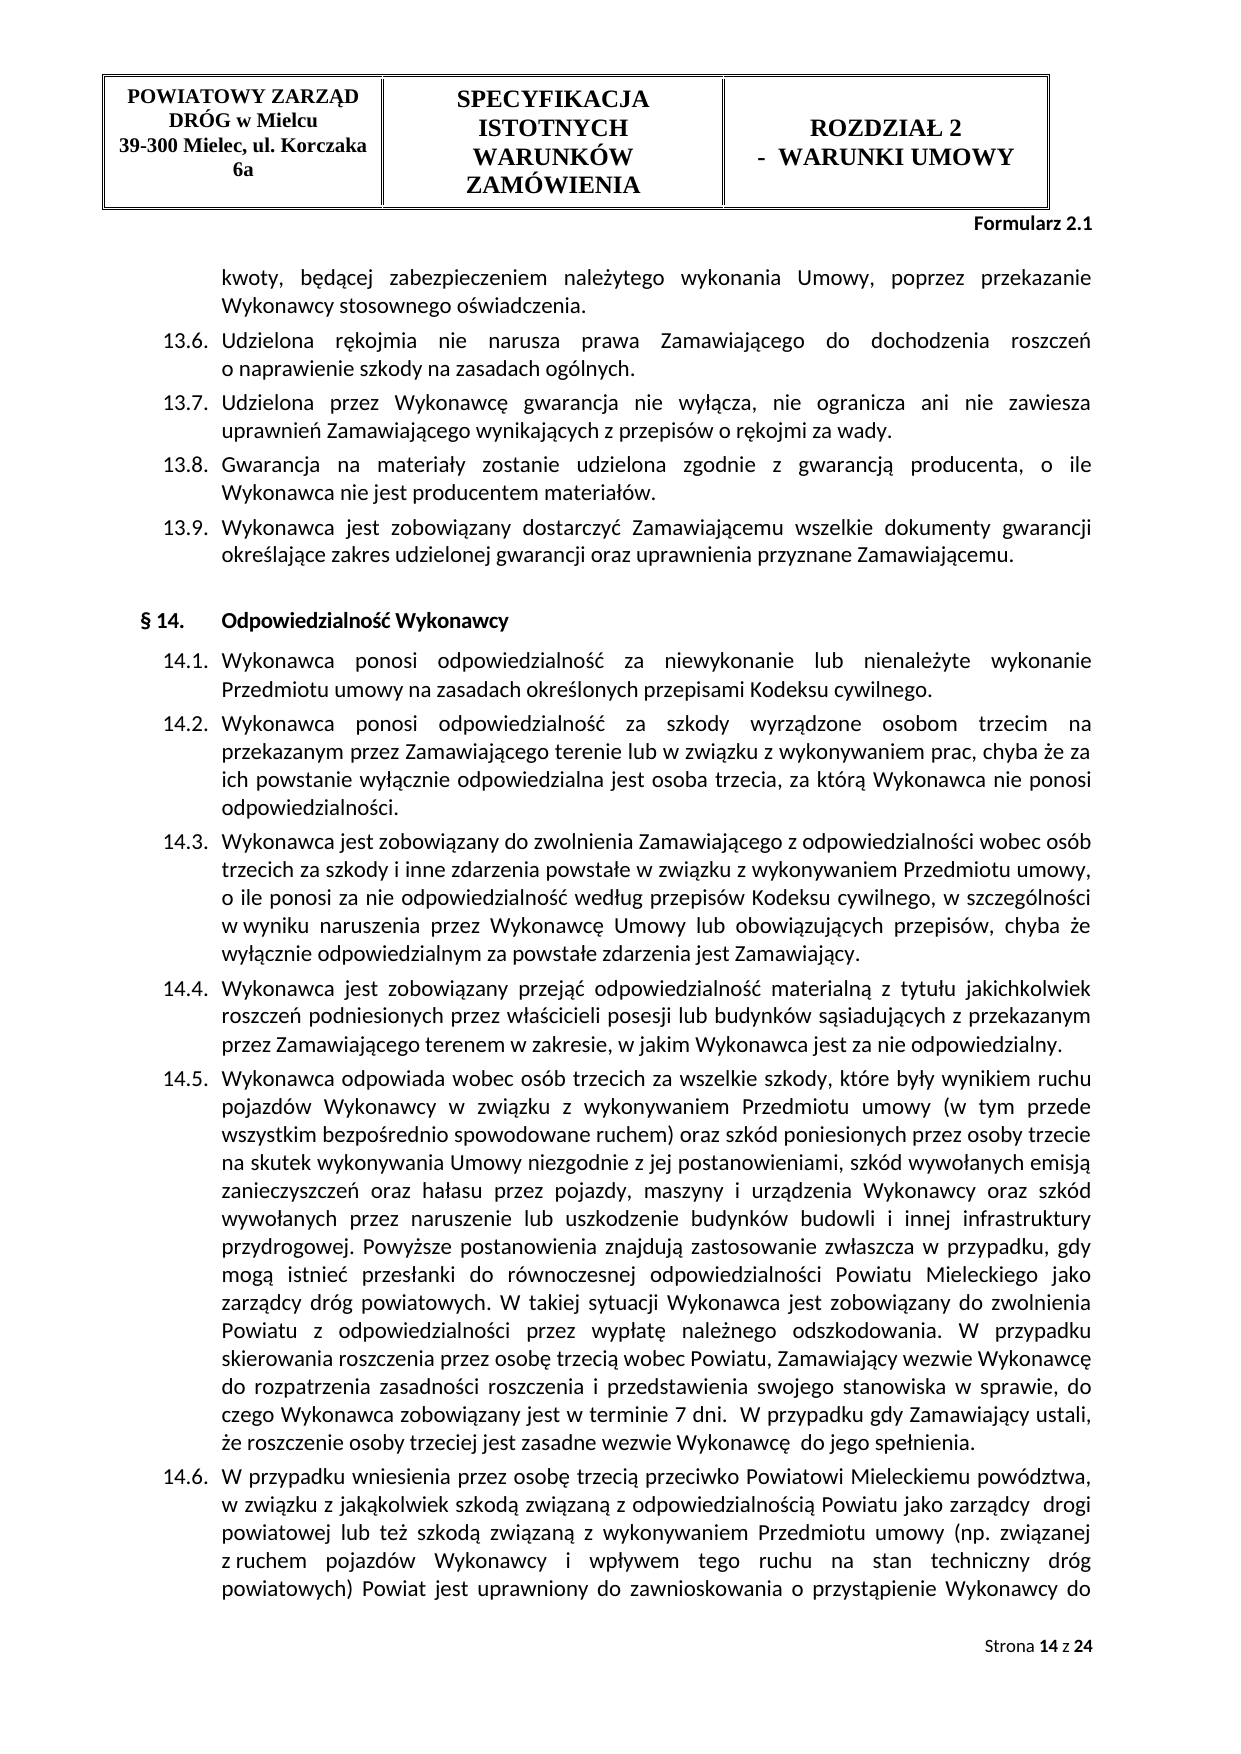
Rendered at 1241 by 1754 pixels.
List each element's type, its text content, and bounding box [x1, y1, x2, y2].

subtitle Wykonawca jest zobowiązany przejąć odpowiedzialność materialną z tytułu jakichkolwiek roszczeń podniesionych przez właścicieli posesji lub budynków sąsiadujących z przekazanym przez Zamawiającego terenem w zakresie, w jakim Wykonawca jest za nie odpowiedzialny. [162, 974, 1093, 1058]
subtitle Wykonawca ponosi odpowiedzialność za szkody wyrządzone osobom trzecim na przekazanym przez Zamawiającego terenie lub w związku z wykonywaniem prac, chyba że za ich powstanie wyłącznie odpowiedzialna jest osoba trzecia, za którą Wykonawca nie ponosi odpowiedzialności. [162, 709, 1093, 821]
subtitle Udzielona przez Wykonawcę gwarancja nie wyłącza, nie ogranicza ani nie zawiesza uprawnień Zamawiającego wynikających z przepisów o rękojmi za wady. [162, 388, 1093, 444]
subtitle Wykonawca odpowiada wobec osób trzecich za wszelkie szkody, które były wynikiem ruchu pojazdów Wykonawcy w związku z wykonywaniem Przedmiotu umowy (w tym przede wszystkim bezpośrednio spowodowane ruchem) oraz szkód poniesionych przez osoby trzecie na skutek wykonywania Umowy niezgodnie z jej postanowieniami, szkód wywołanych emisją zanieczyszczeń oraz hałasu przez pojazdy, maszyny i urządzenia Wykonawcy oraz szkód wywołanych przez naruszenie lub uszkodzenie budynków budowli i innej infrastruktury przydrogowej. Powyższe postanowienia znajdują zastosowanie zwłaszcza w przypadku, gdy mogą istnieć przesłanki do równoczesnej odpowiedzialności Powiatu Mieleckiego jako zarządcy dróg powiatowych. W takiej sytuacji Wykonawca jest zobowiązany do zwolnienia Powiatu z odpowiedzialności przez wypłatę należnego odszkodowania. W przypadku skierowania roszczenia przez osobę trzecią wobec Powiatu, Zamawiający wezwie Wykonawcę do rozpatrzenia zasadności roszczenia i przedstawienia swojego stanowiska w sprawie, do czego Wykonawca zobowiązany jest w terminie 7 dni. W przypadku gdy Zamawiający ustali, że roszczenie osoby trzeciej jest zasadne wezwie Wykonawcę do jego spełnienia. [162, 1064, 1093, 1456]
subtitle Wykonawca ponosi odpowiedzialność za niewykonanie lub nienależyte wykonanie Przedmiotu umowy na zasadach określonych przepisami Kodeksu cywilnego. [162, 647, 1093, 703]
subtitle Wykonawca jest zobowiązany do zwolnienia Zamawiającego z odpowiedzialności wobec osób trzecich za szkody i inne zdarzenia powstałe w związku z wykonywaniem Przedmiotu umowy, o ile ponosi za nie odpowiedzialność według przepisów Kodeksu cywilnego, w szczególności w wyniku naruszenia przez Wykonawcę Umowy lub obowiązujących przepisów, chyba że wyłącznie odpowiedzialnym za powstałe zdarzenia jest Zamawiający. [162, 827, 1093, 967]
subtitle Gwarancja na materiały zostanie udzielona zgodnie z gwarancją producenta, o ile Wykonawca nie jest producentem materiałów. [162, 450, 1093, 506]
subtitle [162, 263, 1093, 319]
subtitle Wykonawca jest zobowiązany dostarczyć Zamawiającemu wszelkie dokumenty gwarancji określające zakres udzielonej gwarancji oraz uprawnienia przyznane Zamawiającemu. [162, 513, 1093, 569]
subtitle Odpowiedzialność Wykonawcy [162, 606, 1093, 634]
subtitle Udzielona rękojmia nie narusza prawa Zamawiającego do dochodzenia roszczeń o naprawienie szkody na zasadach ogólnych. [162, 326, 1093, 382]
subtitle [162, 1462, 1093, 1603]
